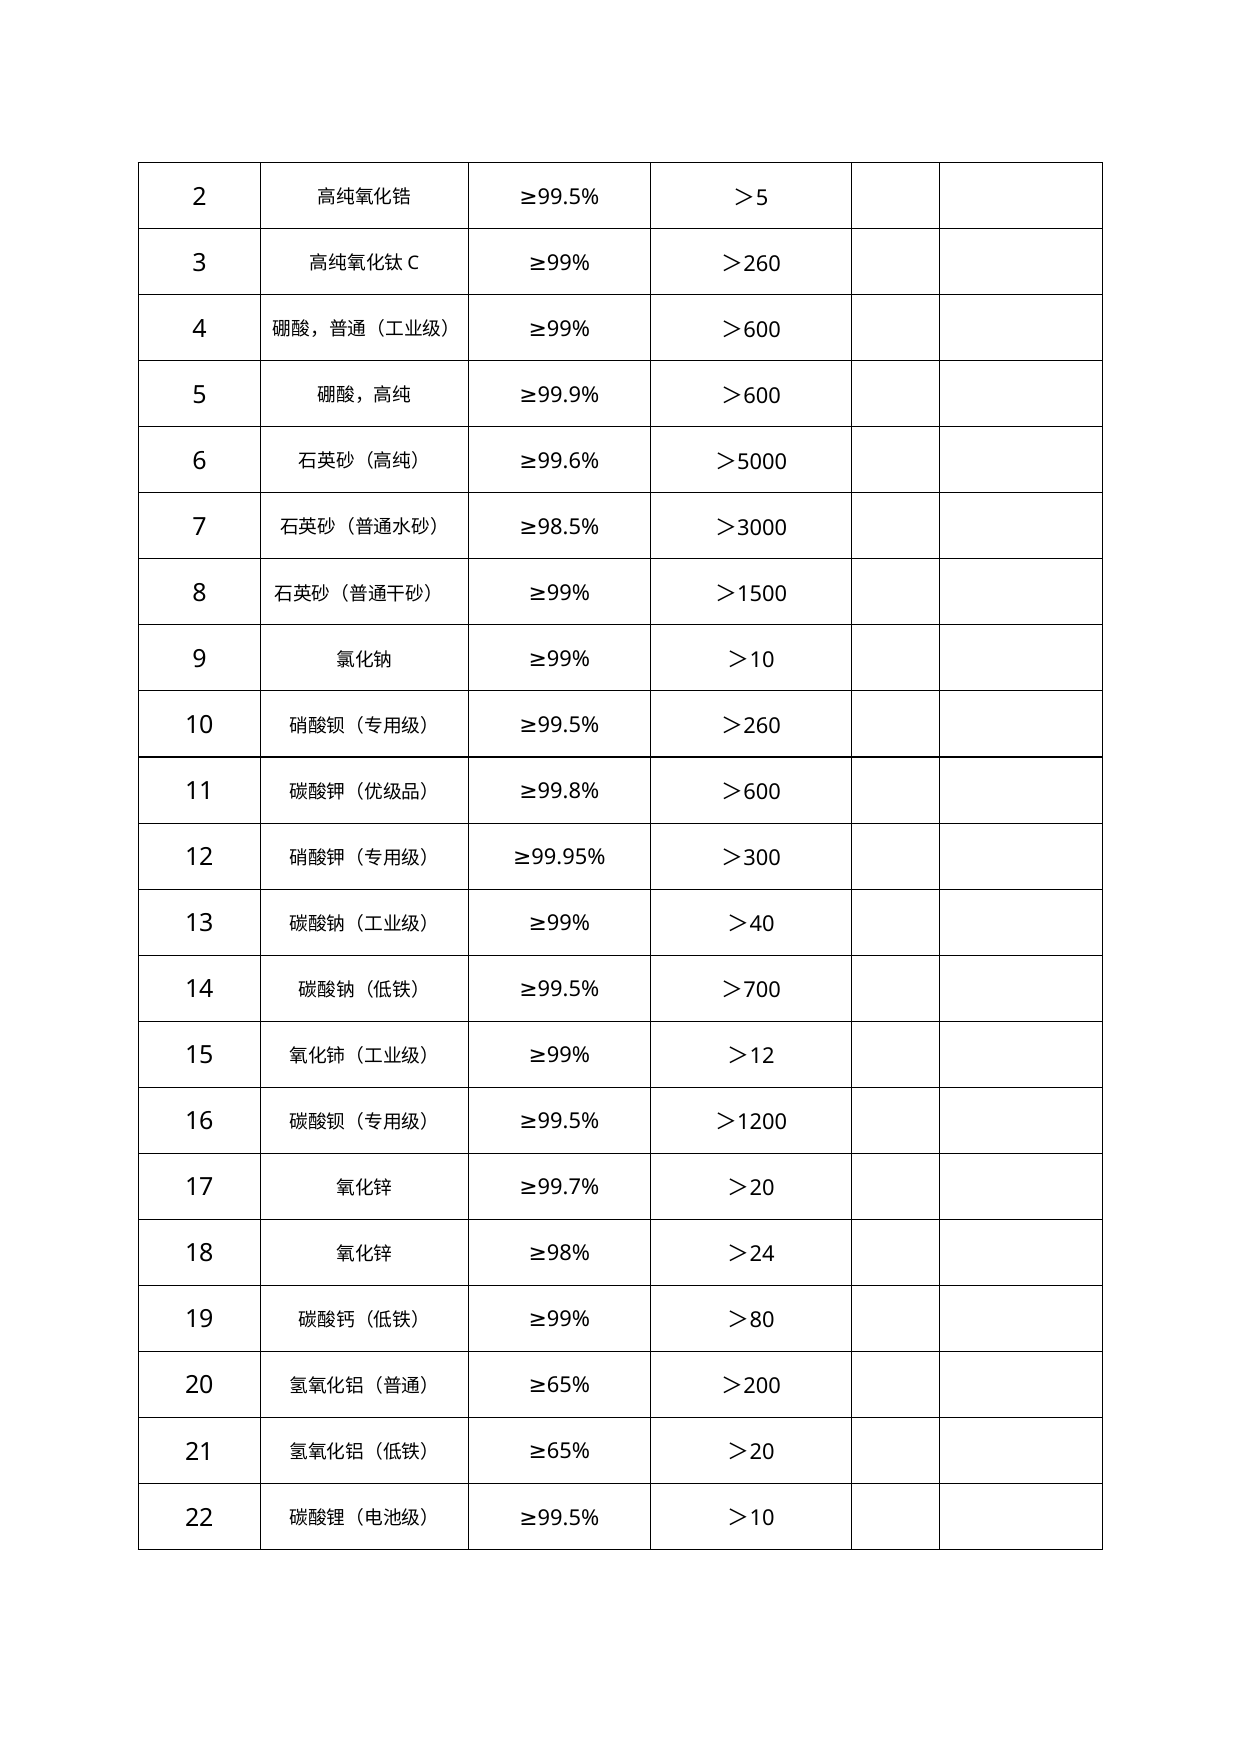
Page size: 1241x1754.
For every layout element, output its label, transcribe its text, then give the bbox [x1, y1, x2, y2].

table_cell 硼酸，高纯 [261, 361, 468, 426]
table_cell ≥99.7% [469, 1154, 650, 1219]
table_cell 硝酸钾（专用级） [261, 824, 468, 888]
table_cell [852, 229, 939, 294]
table_cell [940, 625, 1102, 690]
table_cell ≥99.5% [469, 163, 650, 228]
table_cell [940, 1220, 1102, 1285]
table_cell ≥98.5% [469, 493, 650, 558]
table_cell [940, 1286, 1102, 1351]
table_cell 11 [139, 758, 260, 822]
table_cell 碳酸钾（优级品） [261, 758, 468, 822]
table_cell ＞600 [651, 295, 851, 360]
table_cell ≥99% [469, 1022, 650, 1087]
table_cell ＞80 [651, 1286, 851, 1351]
table_cell [940, 1088, 1102, 1153]
table_cell 高纯氧化锆 [261, 163, 468, 228]
table_cell ＞200 [651, 1352, 851, 1417]
table_cell 4 [139, 295, 260, 360]
table_cell [940, 361, 1102, 426]
table_cell [940, 758, 1102, 822]
table_cell ≥99.5% [469, 1484, 650, 1549]
table_cell [852, 1088, 939, 1153]
table_cell ＞260 [651, 229, 851, 294]
table_cell [940, 691, 1102, 756]
table_cell ＞5000 [651, 427, 851, 492]
table_cell [940, 1484, 1102, 1549]
table_cell [852, 956, 939, 1021]
table_cell ≥99% [469, 890, 650, 954]
table_cell ＞1200 [651, 1088, 851, 1153]
table_cell [852, 493, 939, 558]
table_cell ≥65% [469, 1418, 650, 1483]
table_cell [852, 361, 939, 426]
table_cell [940, 1418, 1102, 1483]
table_cell [940, 493, 1102, 558]
table_cell [940, 1352, 1102, 1417]
table_cell [940, 229, 1102, 294]
table_cell 7 [139, 493, 260, 558]
table_cell [852, 890, 939, 954]
table_cell ＞700 [651, 956, 851, 1021]
table_cell [940, 1022, 1102, 1087]
table_cell 石英砂（高纯） [261, 427, 468, 492]
table_cell 17 [139, 1154, 260, 1219]
table_cell ≥99.5% [469, 1088, 650, 1153]
table_cell ≥99.8% [469, 758, 650, 822]
table_cell ＞3000 [651, 493, 851, 558]
table_cell ≥99.5% [469, 956, 650, 1021]
table_cell ＞600 [651, 361, 851, 426]
table_cell 碳酸钙（低铁） [261, 1286, 468, 1351]
table_cell 19 [139, 1286, 260, 1351]
table_cell 10 [139, 691, 260, 756]
table_cell [940, 427, 1102, 492]
table_cell [852, 1220, 939, 1285]
table_cell ＞260 [651, 691, 851, 756]
table_cell ＞20 [651, 1418, 851, 1483]
table_cell [940, 956, 1102, 1021]
table_cell [852, 1022, 939, 1087]
table_cell ≥99% [469, 1286, 650, 1351]
table_cell 氢氧化铝（普通） [261, 1352, 468, 1417]
table_cell 6 [139, 427, 260, 492]
table_cell 氧化铈（工业级） [261, 1022, 468, 1087]
table_cell 碳酸锂（电池级） [261, 1484, 468, 1549]
table_cell [940, 163, 1102, 228]
table_cell ≥65% [469, 1352, 650, 1417]
table_cell 碳酸钡（专用级） [261, 1088, 468, 1153]
table_cell 硝酸钡（专用级） [261, 691, 468, 756]
table_cell 碳酸钠（工业级） [261, 890, 468, 954]
table_cell 8 [139, 559, 260, 624]
table_cell [852, 163, 939, 228]
table_cell 22 [139, 1484, 260, 1549]
table_cell ＞12 [651, 1022, 851, 1087]
table_cell 15 [139, 1022, 260, 1087]
table_cell [852, 625, 939, 690]
table_cell ＞10 [651, 625, 851, 690]
table_cell ＞1500 [651, 559, 851, 624]
table_cell [852, 824, 939, 888]
table_cell 21 [139, 1418, 260, 1483]
table_cell [852, 1154, 939, 1219]
table_cell 13 [139, 890, 260, 954]
table_cell 氢氧化铝（低铁） [261, 1418, 468, 1483]
table_cell 2 [139, 163, 260, 228]
table_cell ≥99% [469, 295, 650, 360]
table_cell [852, 1418, 939, 1483]
table_cell 氧化锌 [261, 1220, 468, 1285]
table_cell [940, 295, 1102, 360]
table_cell [940, 890, 1102, 954]
table_cell [852, 1286, 939, 1351]
table_cell [852, 1352, 939, 1417]
table_cell [940, 1154, 1102, 1219]
table_cell 氧化锌 [261, 1154, 468, 1219]
table_cell ≥99% [469, 625, 650, 690]
table_cell [940, 824, 1102, 888]
table_cell [852, 1484, 939, 1549]
table_cell ≥98% [469, 1220, 650, 1285]
table_cell 20 [139, 1352, 260, 1417]
table_cell ≥99% [469, 229, 650, 294]
table_cell ＞40 [651, 890, 851, 954]
table_cell 14 [139, 956, 260, 1021]
table_cell ≥99.6% [469, 427, 650, 492]
table_cell 高纯氧化钛C [261, 229, 468, 294]
table_cell 18 [139, 1220, 260, 1285]
table_cell 硼酸，普通（工业级） [261, 295, 468, 360]
table_cell ≥99.95% [469, 824, 650, 888]
table_cell [852, 758, 939, 822]
table_cell ≥99.5% [469, 691, 650, 756]
table_cell 5 [139, 361, 260, 426]
table_cell [940, 559, 1102, 624]
table_cell 3 [139, 229, 260, 294]
table_cell 氯化钠 [261, 625, 468, 690]
table_cell ≥99.9% [469, 361, 650, 426]
table_cell 石英砂（普通水砂） [261, 493, 468, 558]
table_cell ＞600 [651, 758, 851, 822]
table_cell [852, 559, 939, 624]
table_cell 12 [139, 824, 260, 888]
table_cell 16 [139, 1088, 260, 1153]
table_cell ＞24 [651, 1220, 851, 1285]
table_cell [852, 427, 939, 492]
table_cell [852, 295, 939, 360]
table_cell ＞20 [651, 1154, 851, 1219]
table_cell 碳酸钠（低铁） [261, 956, 468, 1021]
table_cell 9 [139, 625, 260, 690]
table_cell ≥99% [469, 559, 650, 624]
table_cell 石英砂（普通干砂） [261, 559, 468, 624]
table_cell ＞5 [651, 163, 851, 228]
table_cell [852, 691, 939, 756]
table_cell ＞300 [651, 824, 851, 888]
table_cell ＞10 [651, 1484, 851, 1549]
